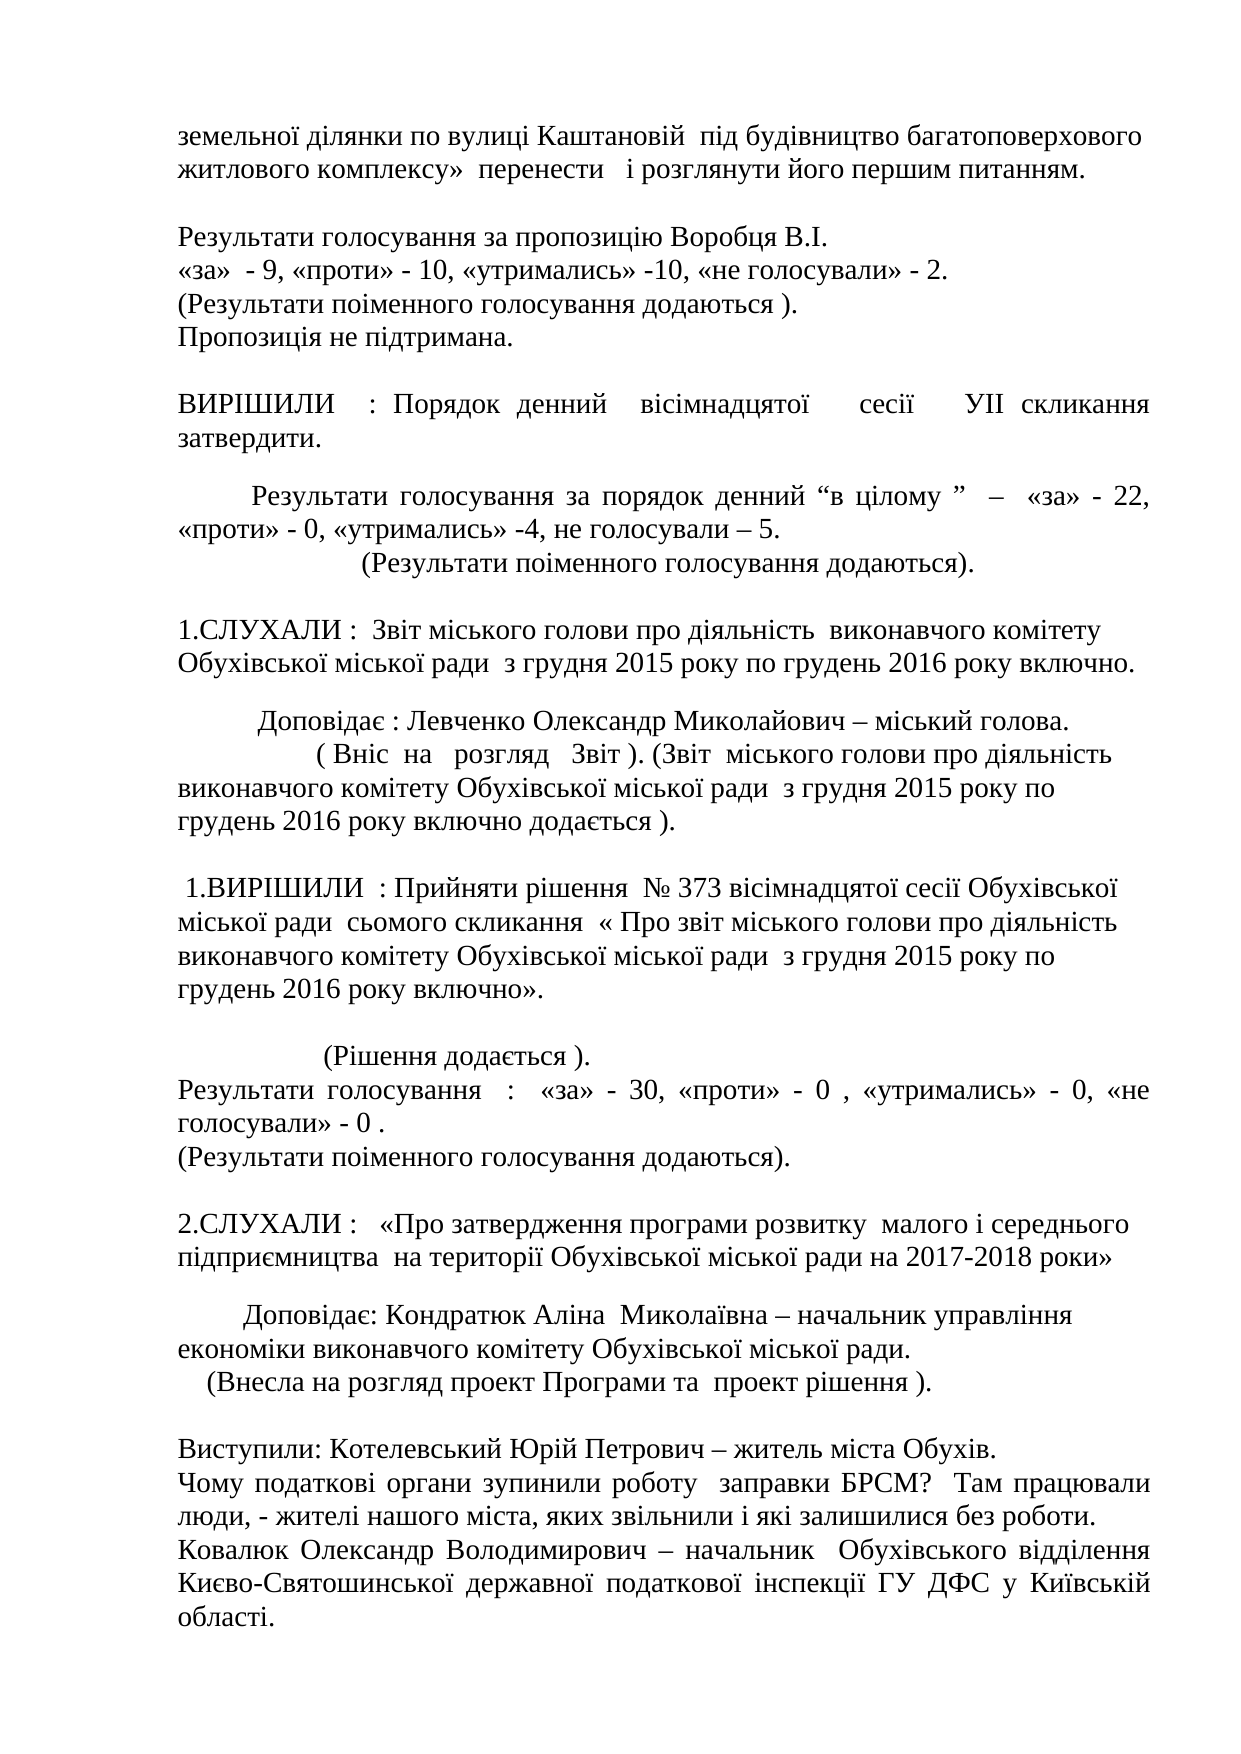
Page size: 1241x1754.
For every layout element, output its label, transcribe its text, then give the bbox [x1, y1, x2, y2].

text Результати голосування : «за» - 30, «проти» - 0 , «утримались» - 0, «не голосували» - 0 . [177, 1072, 1152, 1139]
subtitle Результати голосування за пропозицію Воробця В.І. [177, 219, 1152, 252]
subtitle Результати голосування за порядок денний “в цілому ” – «за» - 22, «проти» - 0, «утримались» -4, не голосували – 5. [177, 478, 1152, 545]
subtitle ВИРІШИЛИ : Порядок денний вісімнадцятої сесії УІІ скликання затвердити. [177, 386, 1152, 453]
subtitle Виступили: Котелевський Юрій Петрович – житель міста Обухів. [177, 1431, 1152, 1465]
text (Рішення додається ). [177, 1038, 1152, 1072]
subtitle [177, 118, 1152, 185]
text Доповідає: Кондратюк Аліна Миколаївна – начальник управління економіки виконавчого комітету Обухівської міської ради. [177, 1297, 1152, 1364]
subtitle (Результати поіменного голосування додаються ). [177, 286, 1152, 319]
text ( Вніс на розгляд Звіт ). (Звіт міського голови про діяльність виконавчого комітету Обухівської міської ради з грудня 2015 року по грудень 2016 року включно додається ). [177, 736, 1152, 837]
subtitle Чому податкові органи зупинили роботу заправки БРСМ? Там працювали люди, - жителі нашого міста, яких звільнили і які залишилися без роботи. [177, 1465, 1152, 1532]
subtitle (Результати поіменного голосування додаються). [177, 545, 1152, 578]
subtitle Пропозиція не підтримана. [177, 319, 1152, 353]
subtitle (Внесла на розгляд проект Програми та проект рішення ). [177, 1364, 1152, 1398]
subtitle «за» - 9, «проти» - 10, «утримались» -10, «не голосували» - 2. [177, 252, 1152, 286]
subtitle Ковалюк Олександр Володимирович – начальник Обухівського відділення Києво-Святошинської державної податкової інспекції ГУ ДФС у Київській області. [177, 1532, 1152, 1633]
text 1.СЛУХАЛИ : Звіт міського голови про діяльність виконавчого комітету Обухівської міської ради з грудня 2015 року по грудень 2016 року включно. [177, 612, 1152, 679]
text Доповідає : Левченко Олександр Миколайович – міський голова. [177, 703, 1152, 736]
text 1.ВИРІШИЛИ : Прийняти рішення № 373 вісімнадцятої сесії Обухівської міської ради сьомого скликання « Про звіт міського голови про діяльність виконавчого комітету Обухівської міської ради з грудня 2015 року по грудень 2016 року включно». [177, 871, 1152, 1005]
subtitle (Результати поіменного голосування додаються). [177, 1139, 1152, 1172]
list 2.СЛУХАЛИ : «Про затвердження програми розвитку малого і середнього підприємництва на території Обухівської міської ради на 2017-2018 роки» [177, 1206, 1152, 1273]
